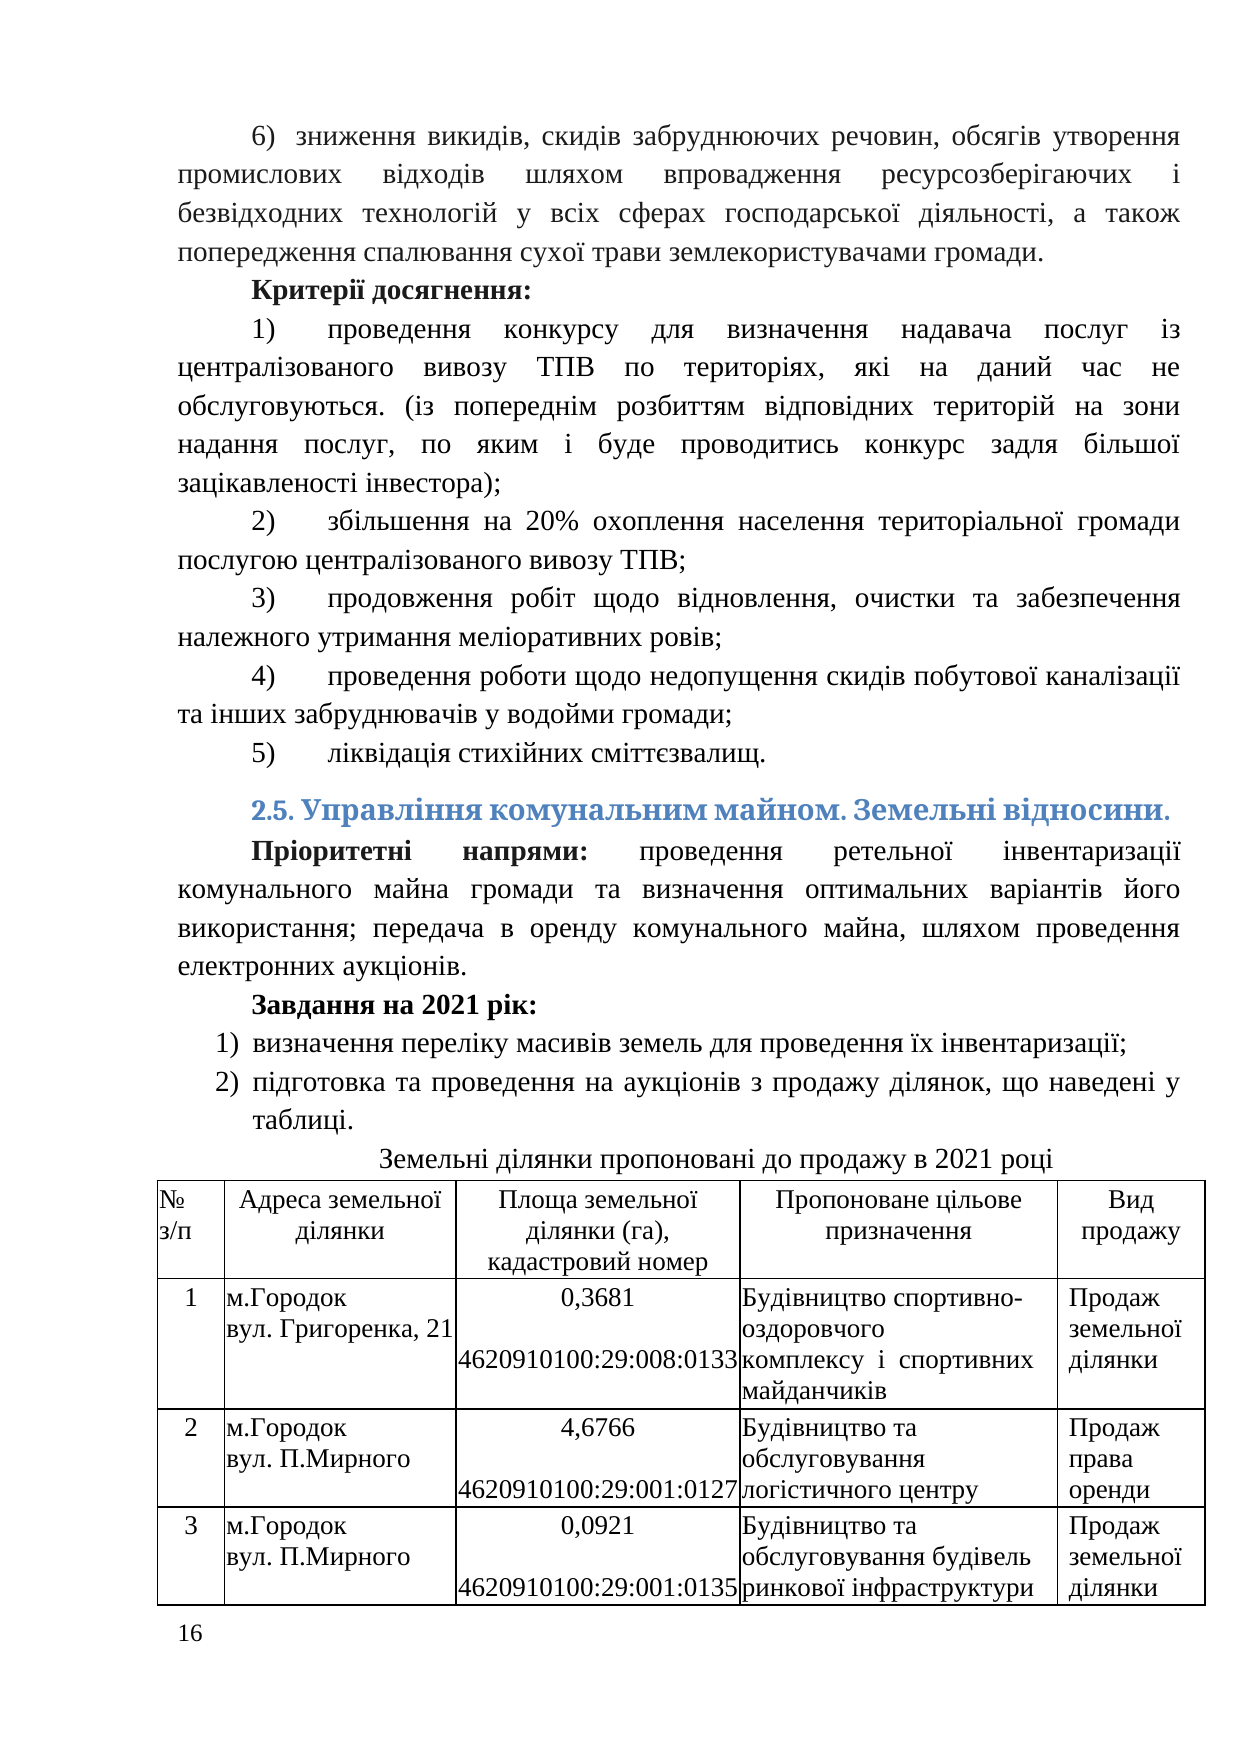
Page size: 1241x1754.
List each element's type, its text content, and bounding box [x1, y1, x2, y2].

table_header № з/п [158, 1181, 224, 1278]
text Завдання на 2021 рік: [177, 987, 1181, 1020]
table_cell Продаж земельної ділянки [1058, 1279, 1204, 1408]
table_cell 1 [158, 1279, 224, 1408]
list проведення конкурсу для визначення надавача послуг із централізованого вивозу ТПВ по територіях, які на даний час не обслуговуються. (із попереднім розбиттям відповідних територій на зони надання послуг, по яким і буде проводитись конкурс задля більшої зацікавленості інвестора); [177, 311, 1181, 498]
table_cell м.Городок вул. П.Мирного [225, 1410, 455, 1506]
table_cell 2 [158, 1410, 224, 1506]
table_cell м.Городок вул. П.Мирного [225, 1508, 455, 1604]
list продовження робіт щодо відновлення, очистки та забезпечення належного утримання меліоративних ровів; [177, 581, 1181, 653]
table_cell Будівництво спортивно-оздоровчого комплексу і спортивних майданчиків [741, 1279, 1057, 1408]
table_cell 0,3681 4620910100:29:008:0133 [457, 1279, 739, 1408]
list визначення переліку масивів земель для проведення їх інвентаризації; [215, 1025, 1181, 1059]
text Пріоритетні напрями: проведення ретельної інвентаризації комунального майна громади та визначення оптимальних варіантів його використання; передача в оренду комунального майна, шляхом проведення електронних аукціонів. [177, 833, 1181, 982]
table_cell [1058, 1508, 1204, 1604]
table_header Вид продажу [1058, 1181, 1204, 1278]
table_cell Будівництво та обслуговування будівель ринкової інфраструктури [741, 1508, 1057, 1604]
list збільшення на 20% охоплення населення територіальної громади послугою централізованого вивозу ТПВ; [177, 503, 1181, 576]
table_header Площа земельної ділянки (га), кадастровий номер [457, 1181, 739, 1278]
table_cell Будівництво та обслуговування логістичного центру [741, 1410, 1057, 1506]
text Земельні ділянки пропоновані до продажу в 2021 році [177, 1141, 1181, 1174]
table_cell 3 [158, 1508, 224, 1604]
table_header Пропоноване цільове призначення [741, 1181, 1057, 1278]
table_cell 0,0921 4620910100:29:001:0135 [457, 1508, 739, 1604]
list ліквідація стихійних сміттєзвалищ. [177, 735, 1181, 768]
table_header Адреса земельної ділянки [225, 1181, 455, 1278]
list зниження викидів, скидів забруднюючих речовин, обсягів утворення промислових відходів шляхом впровадження ресурсозберігаючих і безвідходних технологій у всіх сферах господарської діяльності, а також попередження спалювання сухої трави землекористувачами громади. [177, 118, 1181, 267]
subtitle 2.5. Управління комунальним майном. Земельні відносини. [177, 794, 1181, 828]
list проведення роботи щодо недопущення скидів побутової каналізації та інших забруднювачів у водойми громади; [177, 658, 1181, 730]
list підготовка та проведення на аукціонів з продажу ділянок, що наведені у таблиці. [215, 1064, 1181, 1136]
table_cell Продаж права оренди [1058, 1410, 1204, 1506]
text Критерії досягнення: [177, 272, 1181, 306]
table_cell 4,6766 4620910100:29:001:0127 [457, 1410, 739, 1506]
table_cell м.Городок вул. Григоренка, 21 [225, 1279, 455, 1408]
